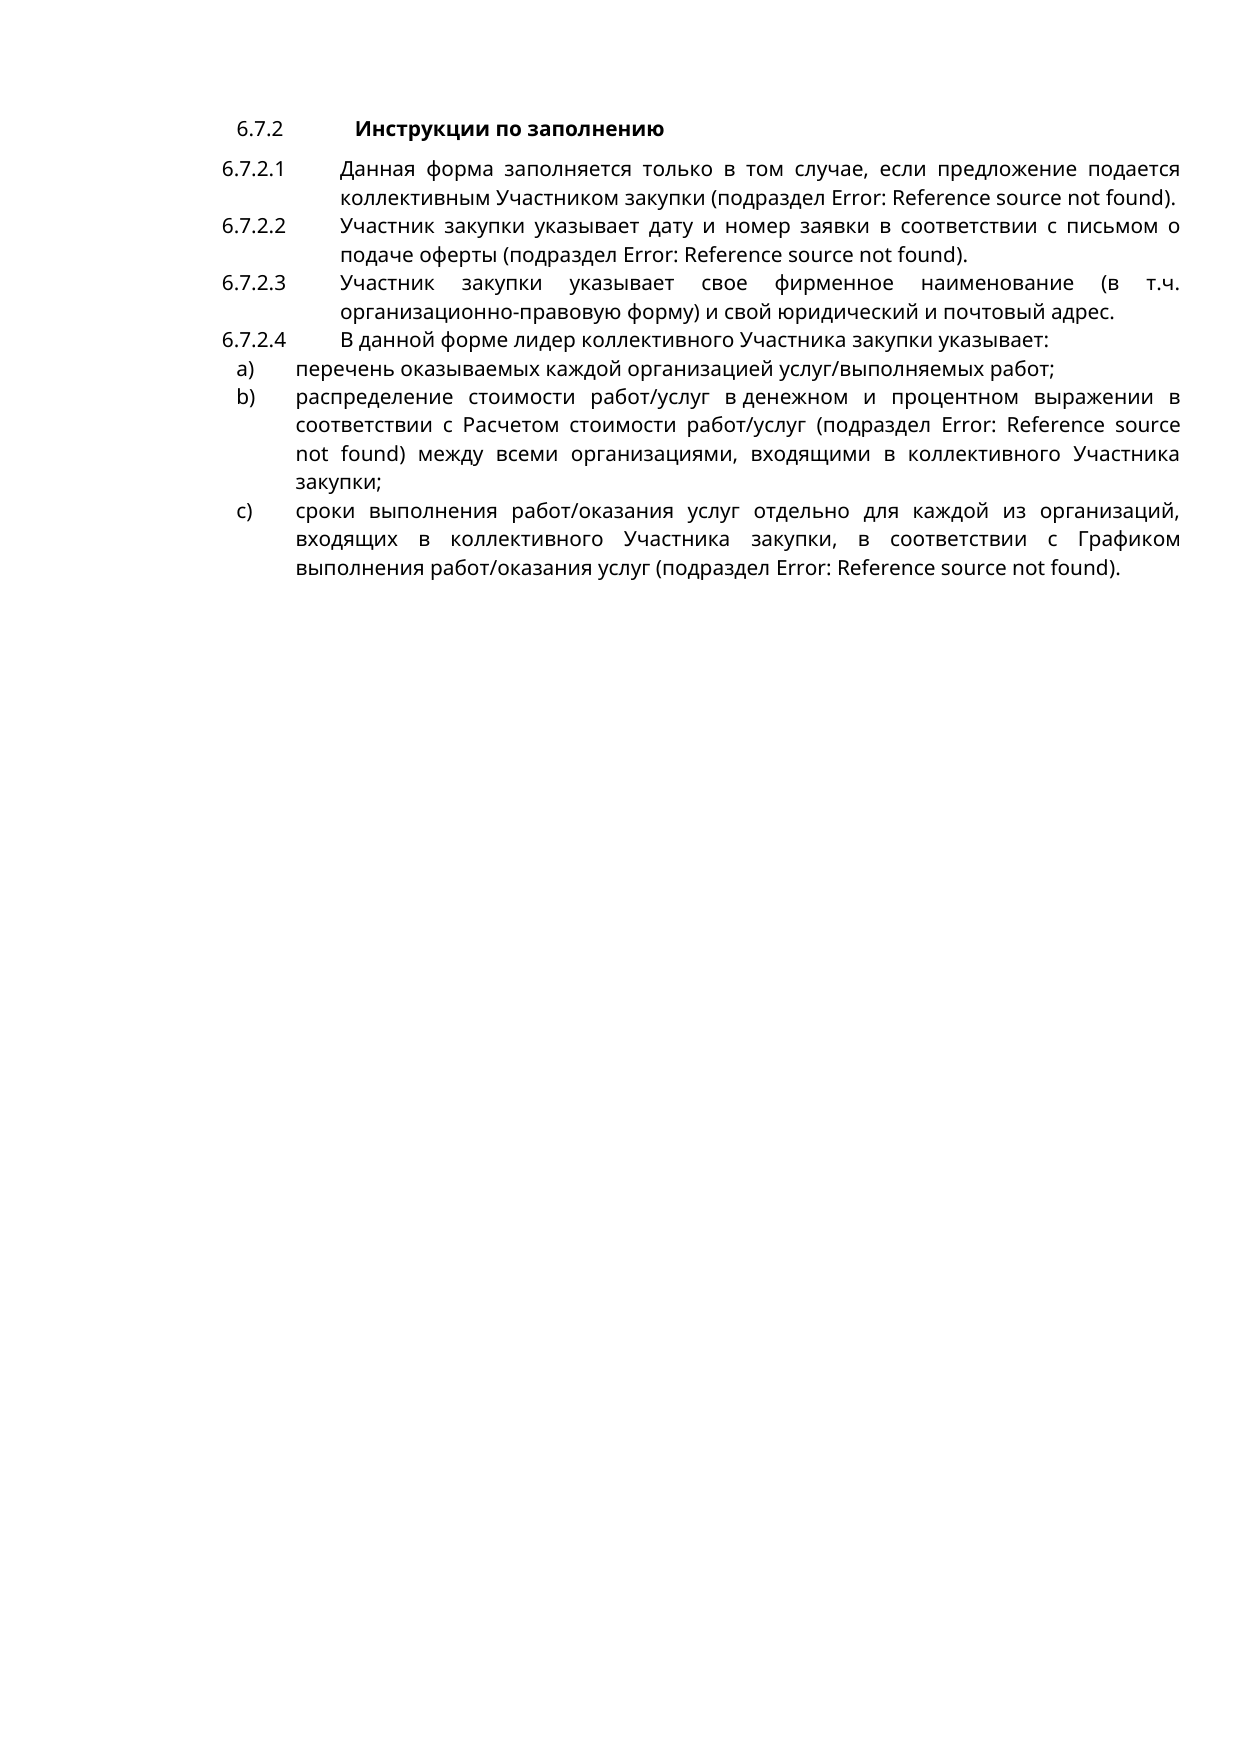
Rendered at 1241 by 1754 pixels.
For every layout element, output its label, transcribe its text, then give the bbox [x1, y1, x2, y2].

text перечень оказываемых каждой организацией услуг/выполняемых работ; [236, 354, 1181, 382]
text Инструкции по заполнению [236, 114, 1181, 142]
text Участник закупки указывает свое фирменное наименование (в т.ч. организационно-правовую форму) и свой юридический и почтовый адрес. [222, 268, 1181, 325]
text В данной форме лидер коллективного Участника закупки указывает: [222, 325, 1181, 354]
